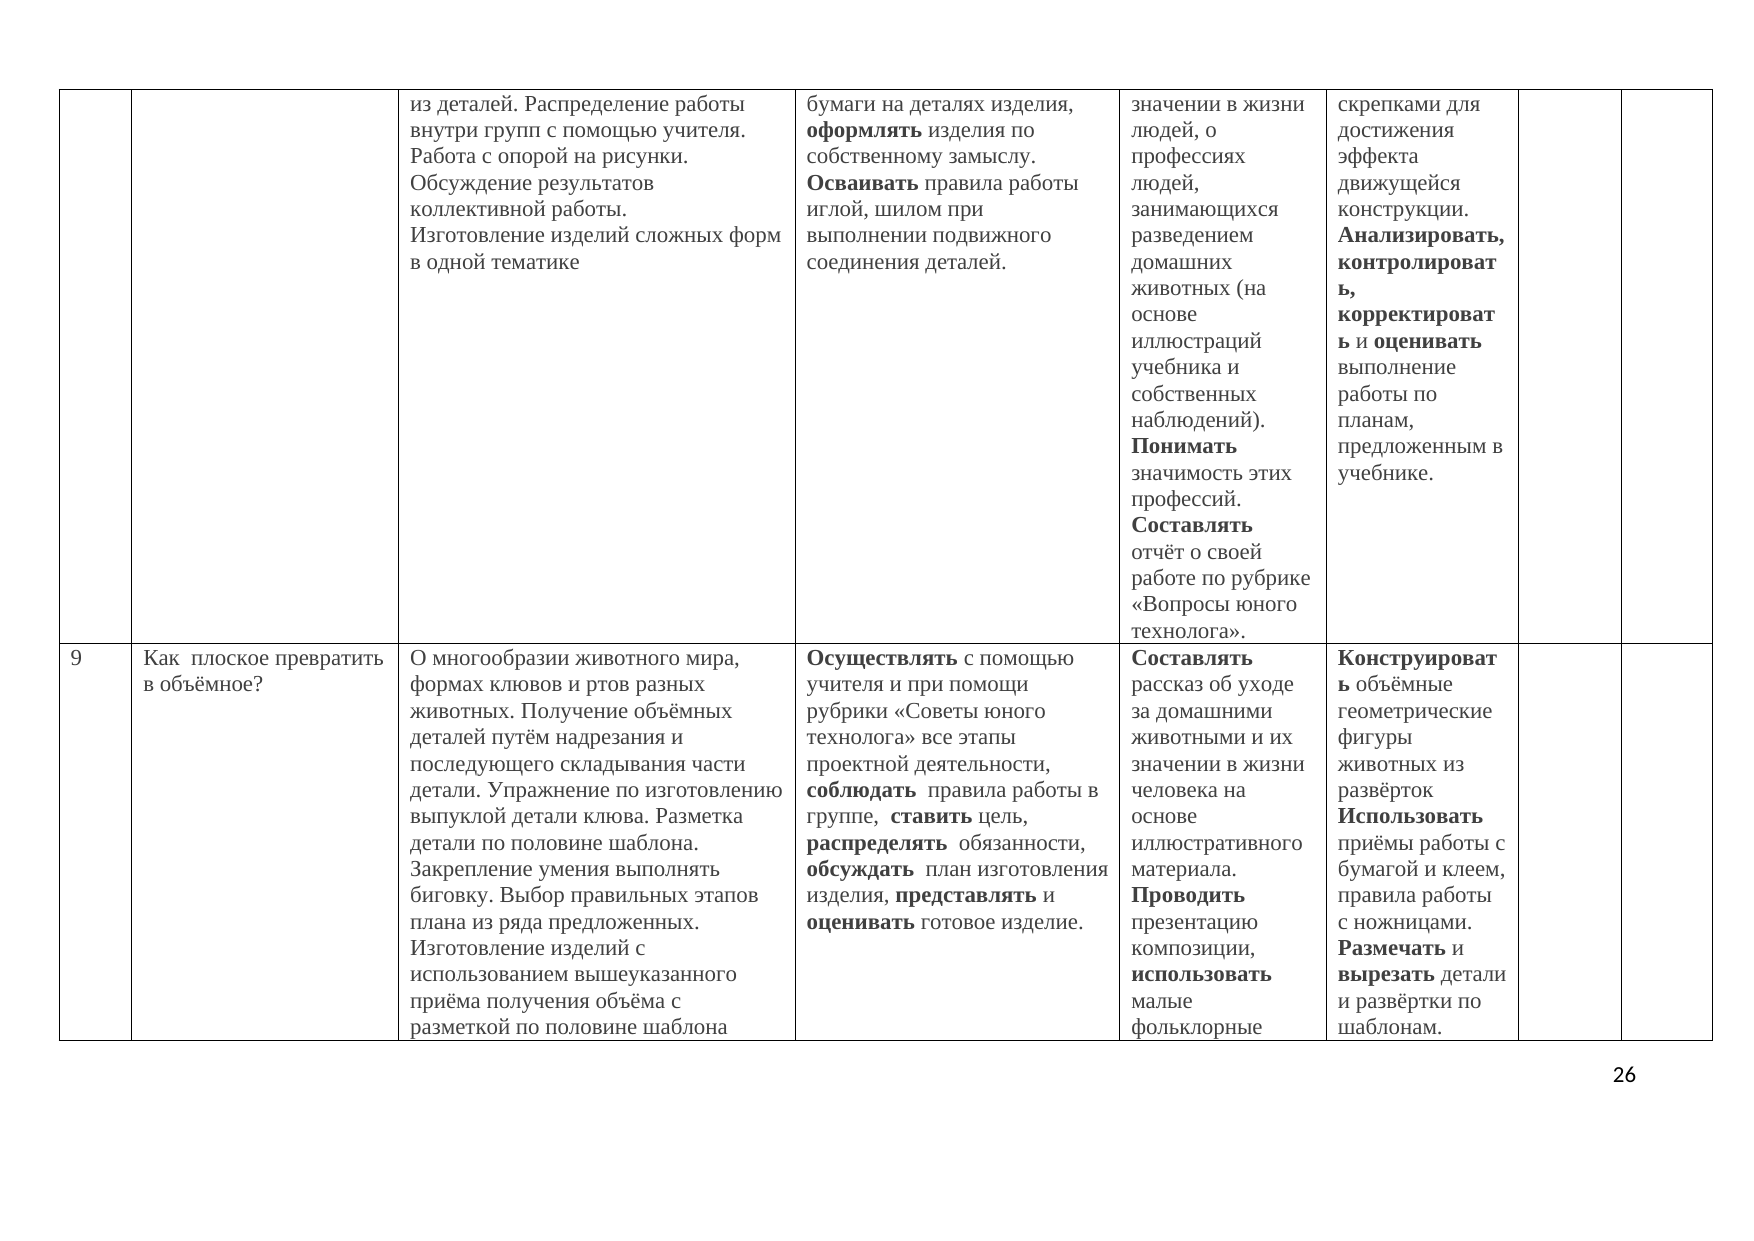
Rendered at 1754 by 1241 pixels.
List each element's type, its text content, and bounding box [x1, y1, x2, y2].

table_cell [132, 90, 398, 643]
table_cell [1622, 90, 1712, 643]
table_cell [1327, 644, 1518, 1039]
table_cell 8 [60, 90, 131, 643]
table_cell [796, 90, 1119, 643]
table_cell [1120, 90, 1326, 643]
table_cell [399, 644, 795, 1039]
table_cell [1327, 90, 1518, 643]
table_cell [399, 90, 795, 643]
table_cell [1120, 644, 1326, 1039]
table_cell [1519, 90, 1621, 643]
table_cell [1519, 644, 1621, 1039]
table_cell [132, 644, 398, 1039]
table_cell [1622, 644, 1712, 1039]
table_cell 9 [60, 644, 131, 1039]
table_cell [796, 644, 1119, 1039]
